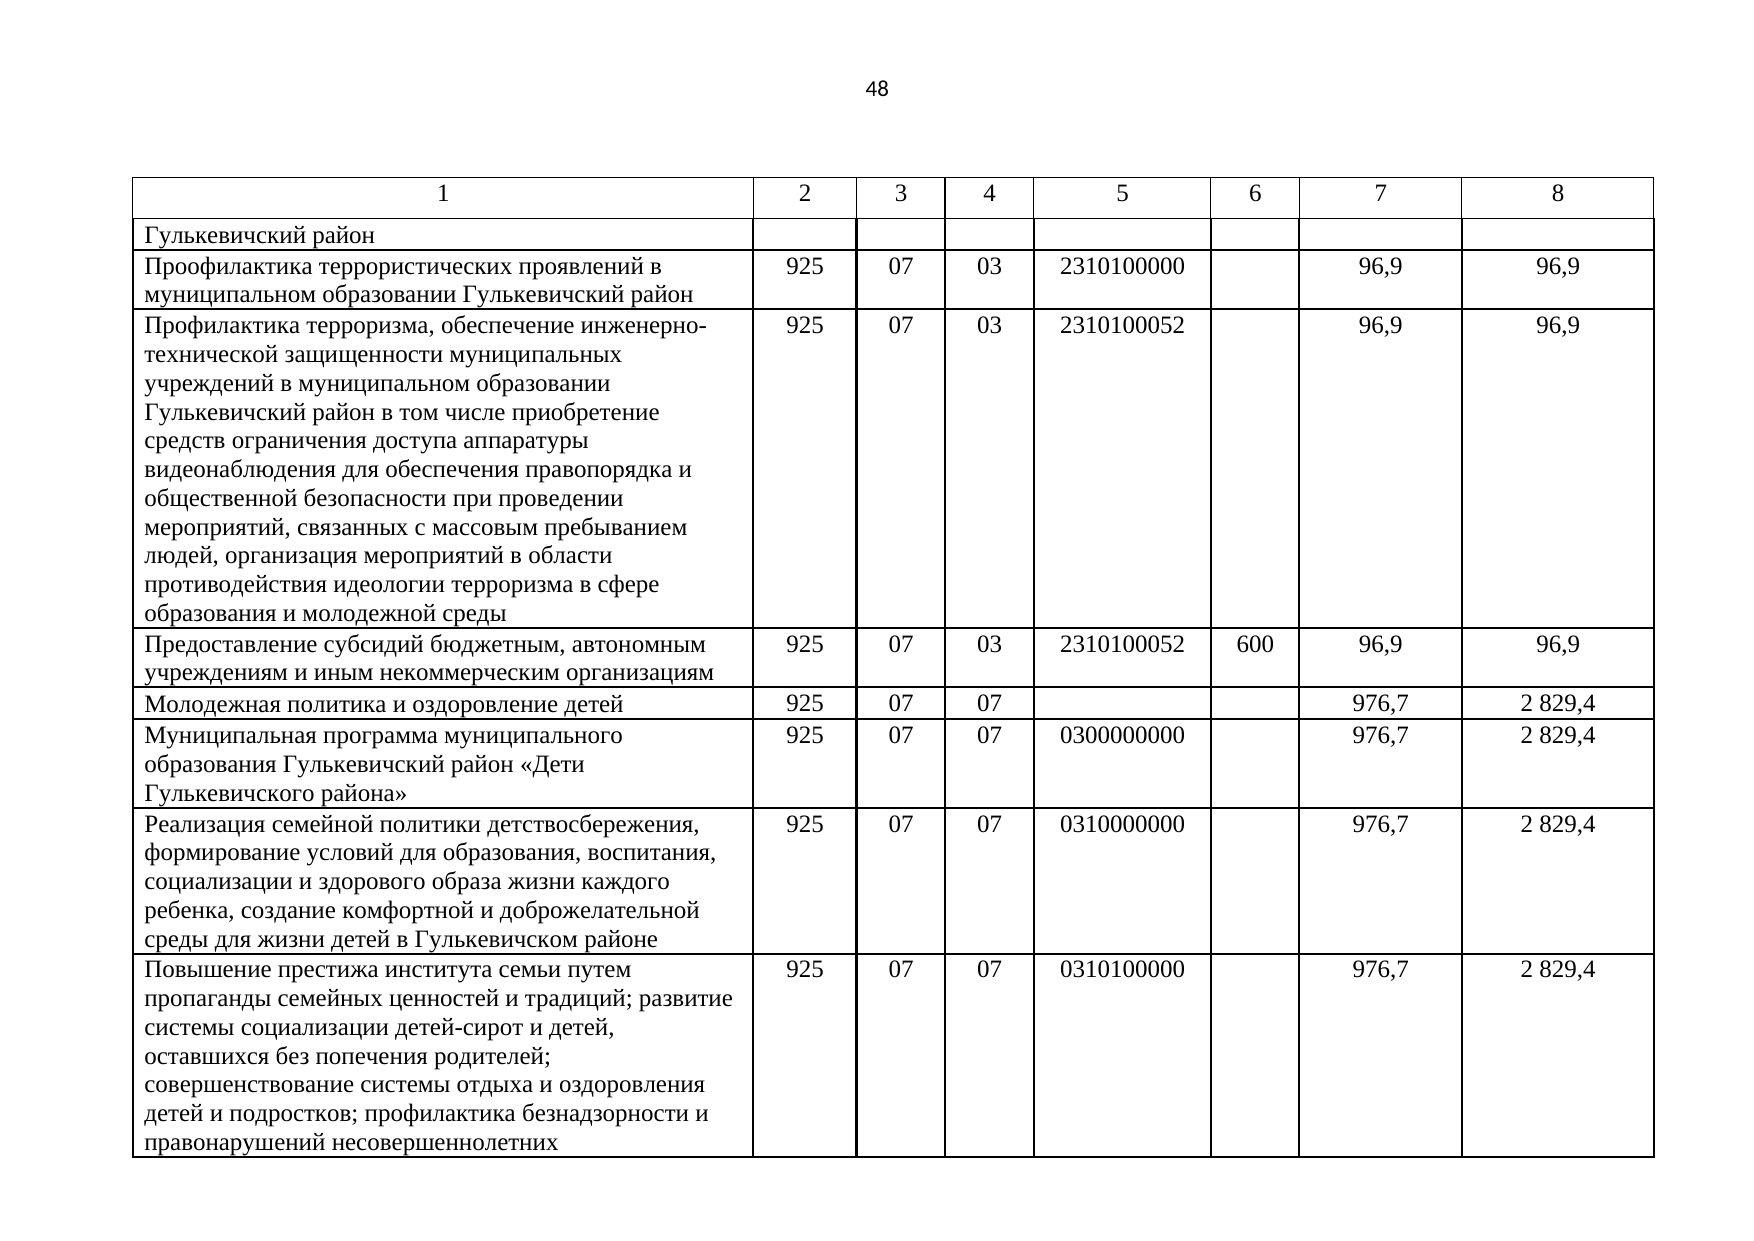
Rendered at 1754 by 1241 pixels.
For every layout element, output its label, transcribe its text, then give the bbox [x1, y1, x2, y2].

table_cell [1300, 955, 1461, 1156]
table_header 3 [857, 178, 944, 218]
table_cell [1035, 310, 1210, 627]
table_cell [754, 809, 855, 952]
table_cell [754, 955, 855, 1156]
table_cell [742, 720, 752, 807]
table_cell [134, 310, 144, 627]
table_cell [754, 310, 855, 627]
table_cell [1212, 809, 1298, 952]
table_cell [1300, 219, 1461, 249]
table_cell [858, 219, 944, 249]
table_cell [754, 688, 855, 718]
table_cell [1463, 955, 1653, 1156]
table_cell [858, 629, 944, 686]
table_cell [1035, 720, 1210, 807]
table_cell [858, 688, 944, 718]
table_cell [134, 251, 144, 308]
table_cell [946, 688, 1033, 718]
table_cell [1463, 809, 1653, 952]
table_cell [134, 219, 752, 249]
table_header 8 [1462, 178, 1653, 218]
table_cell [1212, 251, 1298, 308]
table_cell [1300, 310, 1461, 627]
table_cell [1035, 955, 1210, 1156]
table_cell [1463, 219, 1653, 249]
table_header 4 [946, 178, 1033, 218]
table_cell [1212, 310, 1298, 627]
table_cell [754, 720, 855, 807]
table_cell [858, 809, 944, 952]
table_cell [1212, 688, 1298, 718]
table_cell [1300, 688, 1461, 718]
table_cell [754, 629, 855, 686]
table_header 7 [1300, 178, 1461, 218]
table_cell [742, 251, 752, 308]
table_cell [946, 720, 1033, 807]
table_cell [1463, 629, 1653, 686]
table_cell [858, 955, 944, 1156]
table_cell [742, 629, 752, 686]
table_header 6 [1211, 178, 1299, 218]
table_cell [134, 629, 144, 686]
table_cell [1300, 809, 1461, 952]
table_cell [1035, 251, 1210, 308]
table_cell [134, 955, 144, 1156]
table_header 1 [133, 178, 753, 218]
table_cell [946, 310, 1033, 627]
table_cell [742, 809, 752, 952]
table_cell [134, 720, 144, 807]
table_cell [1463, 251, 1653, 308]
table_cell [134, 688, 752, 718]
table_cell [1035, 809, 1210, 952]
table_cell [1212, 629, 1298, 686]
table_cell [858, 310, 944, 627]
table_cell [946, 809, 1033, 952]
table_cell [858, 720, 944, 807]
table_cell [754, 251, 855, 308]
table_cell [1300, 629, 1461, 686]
table_header 2 [754, 178, 856, 218]
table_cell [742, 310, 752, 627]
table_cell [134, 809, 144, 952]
table_header 5 [1034, 178, 1210, 218]
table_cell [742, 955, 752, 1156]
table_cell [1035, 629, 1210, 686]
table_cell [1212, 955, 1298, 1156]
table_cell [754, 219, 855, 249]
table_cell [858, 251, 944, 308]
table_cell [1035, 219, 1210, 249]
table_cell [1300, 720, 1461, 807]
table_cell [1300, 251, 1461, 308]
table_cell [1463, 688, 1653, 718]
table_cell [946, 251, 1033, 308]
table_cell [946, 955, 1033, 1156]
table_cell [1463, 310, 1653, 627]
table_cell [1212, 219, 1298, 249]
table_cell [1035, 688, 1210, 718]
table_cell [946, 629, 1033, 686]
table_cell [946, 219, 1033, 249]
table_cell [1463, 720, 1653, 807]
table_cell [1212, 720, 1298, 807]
